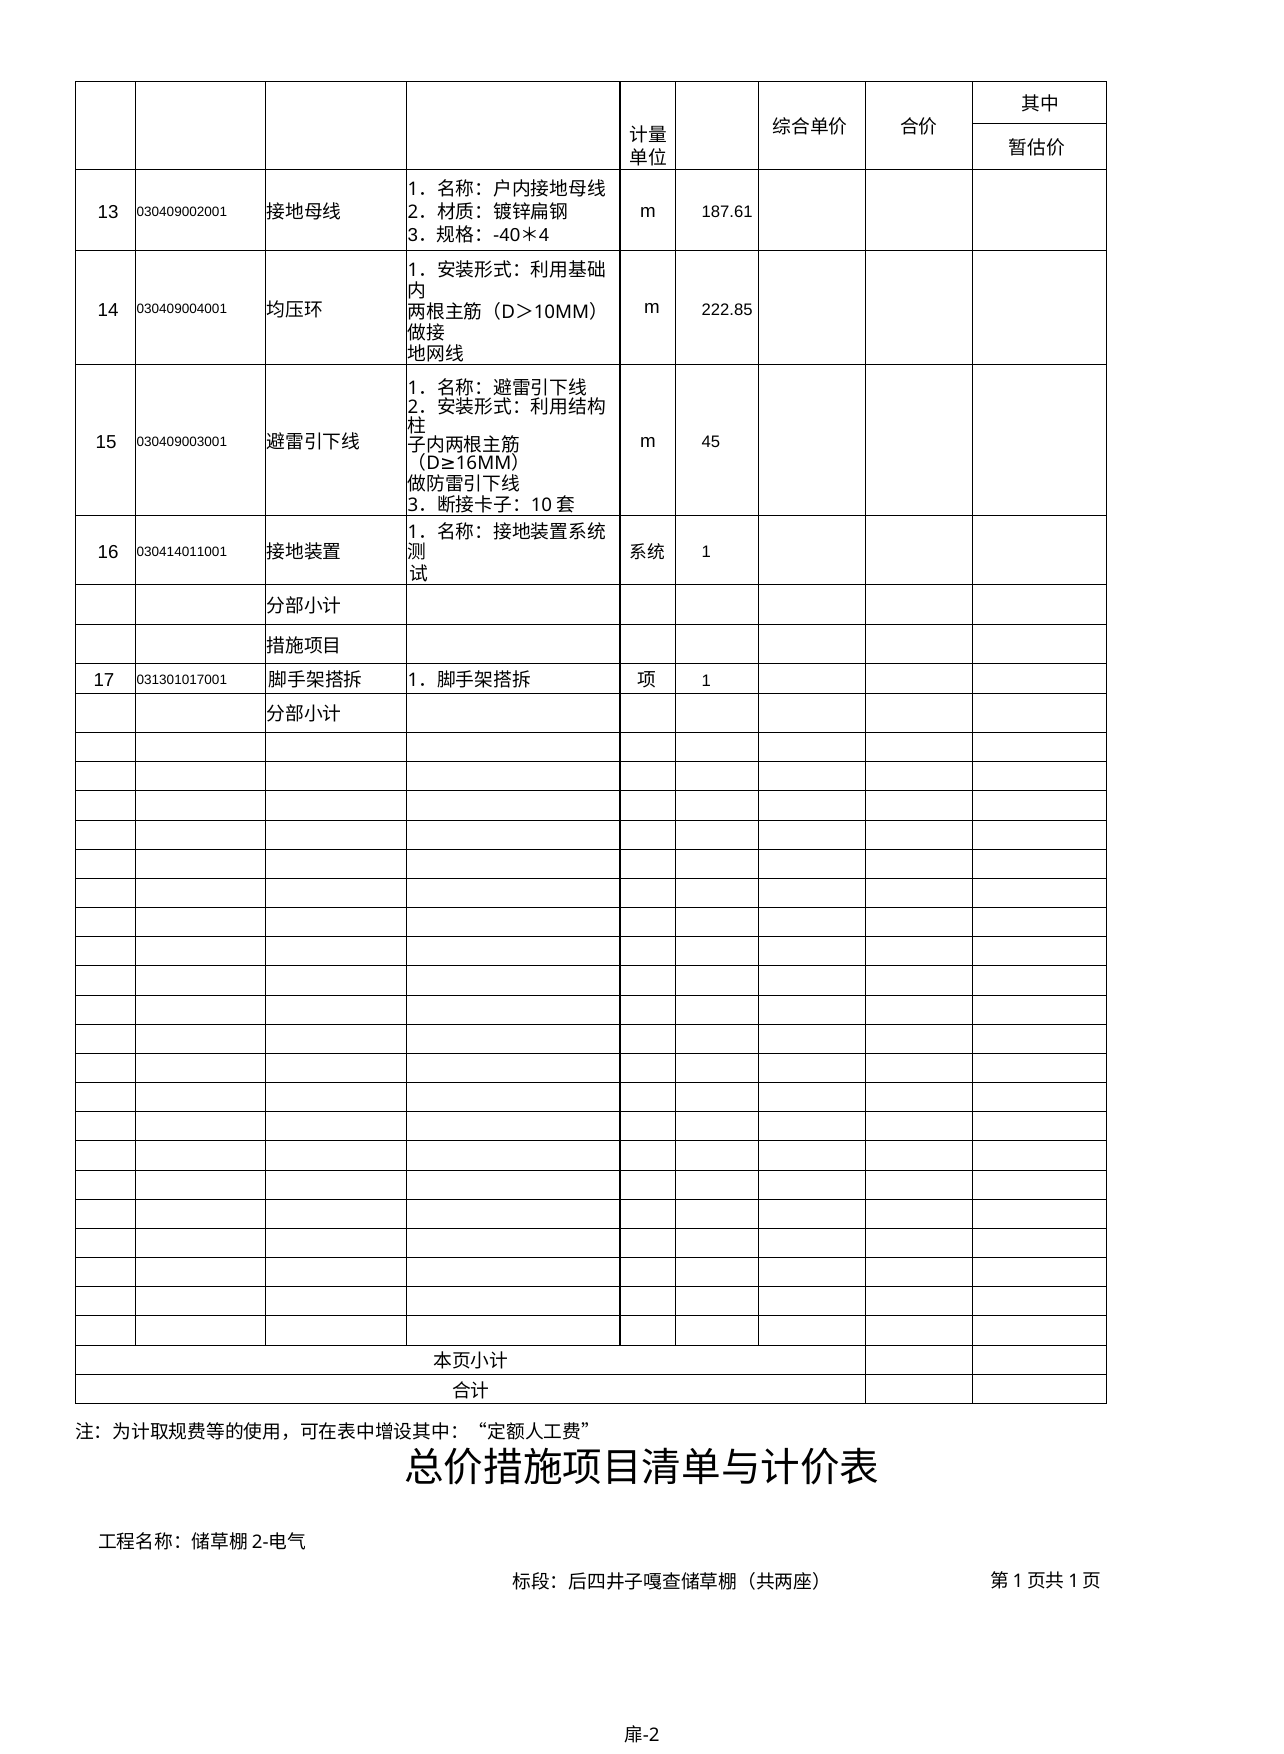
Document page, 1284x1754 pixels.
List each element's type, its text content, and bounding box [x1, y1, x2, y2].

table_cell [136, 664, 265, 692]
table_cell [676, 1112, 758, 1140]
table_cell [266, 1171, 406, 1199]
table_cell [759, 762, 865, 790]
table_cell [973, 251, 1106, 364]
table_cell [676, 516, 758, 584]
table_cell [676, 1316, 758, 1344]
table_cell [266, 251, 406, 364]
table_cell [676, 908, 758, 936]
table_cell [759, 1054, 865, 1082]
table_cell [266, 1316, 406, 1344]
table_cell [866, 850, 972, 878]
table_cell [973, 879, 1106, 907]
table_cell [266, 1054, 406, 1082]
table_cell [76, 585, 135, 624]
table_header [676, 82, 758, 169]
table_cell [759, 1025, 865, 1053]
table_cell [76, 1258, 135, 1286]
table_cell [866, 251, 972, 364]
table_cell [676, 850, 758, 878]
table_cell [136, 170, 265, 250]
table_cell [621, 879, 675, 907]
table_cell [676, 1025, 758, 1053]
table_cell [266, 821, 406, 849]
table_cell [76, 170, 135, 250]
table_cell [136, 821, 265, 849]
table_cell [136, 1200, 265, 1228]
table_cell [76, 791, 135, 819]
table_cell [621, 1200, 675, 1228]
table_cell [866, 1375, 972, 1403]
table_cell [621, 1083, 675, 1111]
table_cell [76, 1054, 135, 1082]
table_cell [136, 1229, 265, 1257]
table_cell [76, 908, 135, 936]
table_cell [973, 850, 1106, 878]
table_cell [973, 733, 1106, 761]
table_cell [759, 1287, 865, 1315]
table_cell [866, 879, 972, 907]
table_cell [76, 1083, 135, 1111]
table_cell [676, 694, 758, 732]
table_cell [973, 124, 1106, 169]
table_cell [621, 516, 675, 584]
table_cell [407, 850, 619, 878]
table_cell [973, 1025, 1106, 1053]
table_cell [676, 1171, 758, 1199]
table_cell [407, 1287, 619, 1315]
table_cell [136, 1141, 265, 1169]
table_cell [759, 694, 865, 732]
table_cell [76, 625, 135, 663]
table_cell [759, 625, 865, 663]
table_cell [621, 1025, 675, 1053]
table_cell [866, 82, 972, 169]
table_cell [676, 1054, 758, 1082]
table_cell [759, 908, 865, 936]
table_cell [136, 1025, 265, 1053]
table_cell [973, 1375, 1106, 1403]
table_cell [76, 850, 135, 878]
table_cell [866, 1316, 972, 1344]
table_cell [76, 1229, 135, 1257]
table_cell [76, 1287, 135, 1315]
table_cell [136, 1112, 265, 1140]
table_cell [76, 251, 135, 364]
text 注：为计取规费等的使用，可在表中增设其中：“定额人工费” [75, 1416, 1208, 1443]
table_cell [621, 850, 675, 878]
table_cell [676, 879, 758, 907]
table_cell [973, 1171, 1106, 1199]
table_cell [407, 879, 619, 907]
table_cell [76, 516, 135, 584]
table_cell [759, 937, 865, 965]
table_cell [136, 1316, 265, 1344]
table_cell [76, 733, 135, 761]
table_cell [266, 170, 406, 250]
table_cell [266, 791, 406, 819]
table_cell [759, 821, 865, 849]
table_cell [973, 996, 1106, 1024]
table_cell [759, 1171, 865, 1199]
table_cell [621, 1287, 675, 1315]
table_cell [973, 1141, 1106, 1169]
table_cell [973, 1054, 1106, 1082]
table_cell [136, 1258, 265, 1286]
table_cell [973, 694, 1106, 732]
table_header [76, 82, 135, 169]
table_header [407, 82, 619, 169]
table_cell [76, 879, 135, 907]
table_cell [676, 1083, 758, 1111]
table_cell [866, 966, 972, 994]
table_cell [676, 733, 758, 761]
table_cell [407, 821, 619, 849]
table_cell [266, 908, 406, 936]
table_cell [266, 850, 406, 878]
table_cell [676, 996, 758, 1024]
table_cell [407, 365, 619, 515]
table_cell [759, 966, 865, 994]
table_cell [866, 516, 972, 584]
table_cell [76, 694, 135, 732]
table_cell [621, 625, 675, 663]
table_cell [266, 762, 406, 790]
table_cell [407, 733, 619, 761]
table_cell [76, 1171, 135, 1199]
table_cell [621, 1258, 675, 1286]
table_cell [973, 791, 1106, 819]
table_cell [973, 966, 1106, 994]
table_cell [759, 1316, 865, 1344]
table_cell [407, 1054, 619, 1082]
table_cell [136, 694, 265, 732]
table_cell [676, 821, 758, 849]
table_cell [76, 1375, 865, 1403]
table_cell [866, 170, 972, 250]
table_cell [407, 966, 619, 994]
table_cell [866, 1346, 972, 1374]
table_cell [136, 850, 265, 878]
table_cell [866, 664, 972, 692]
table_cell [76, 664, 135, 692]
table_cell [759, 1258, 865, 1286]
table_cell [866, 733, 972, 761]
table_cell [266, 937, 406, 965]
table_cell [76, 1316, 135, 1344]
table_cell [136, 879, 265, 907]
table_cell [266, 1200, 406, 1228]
text 第1页共1页 [990, 1569, 1208, 1592]
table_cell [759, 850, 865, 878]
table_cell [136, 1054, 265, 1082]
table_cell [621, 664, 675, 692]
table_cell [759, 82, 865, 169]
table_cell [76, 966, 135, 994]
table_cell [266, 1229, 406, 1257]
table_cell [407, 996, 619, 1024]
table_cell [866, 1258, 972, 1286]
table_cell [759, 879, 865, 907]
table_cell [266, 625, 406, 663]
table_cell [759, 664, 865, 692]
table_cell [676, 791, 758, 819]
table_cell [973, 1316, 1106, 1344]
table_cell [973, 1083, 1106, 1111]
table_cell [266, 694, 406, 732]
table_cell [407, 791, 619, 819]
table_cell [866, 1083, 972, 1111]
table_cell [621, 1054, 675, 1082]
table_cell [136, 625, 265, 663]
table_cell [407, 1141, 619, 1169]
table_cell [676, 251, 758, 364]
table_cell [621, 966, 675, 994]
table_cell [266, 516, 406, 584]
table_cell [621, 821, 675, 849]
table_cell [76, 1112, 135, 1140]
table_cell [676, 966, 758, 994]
text 总价措施项目清单与计价表 [75, 1443, 1208, 1491]
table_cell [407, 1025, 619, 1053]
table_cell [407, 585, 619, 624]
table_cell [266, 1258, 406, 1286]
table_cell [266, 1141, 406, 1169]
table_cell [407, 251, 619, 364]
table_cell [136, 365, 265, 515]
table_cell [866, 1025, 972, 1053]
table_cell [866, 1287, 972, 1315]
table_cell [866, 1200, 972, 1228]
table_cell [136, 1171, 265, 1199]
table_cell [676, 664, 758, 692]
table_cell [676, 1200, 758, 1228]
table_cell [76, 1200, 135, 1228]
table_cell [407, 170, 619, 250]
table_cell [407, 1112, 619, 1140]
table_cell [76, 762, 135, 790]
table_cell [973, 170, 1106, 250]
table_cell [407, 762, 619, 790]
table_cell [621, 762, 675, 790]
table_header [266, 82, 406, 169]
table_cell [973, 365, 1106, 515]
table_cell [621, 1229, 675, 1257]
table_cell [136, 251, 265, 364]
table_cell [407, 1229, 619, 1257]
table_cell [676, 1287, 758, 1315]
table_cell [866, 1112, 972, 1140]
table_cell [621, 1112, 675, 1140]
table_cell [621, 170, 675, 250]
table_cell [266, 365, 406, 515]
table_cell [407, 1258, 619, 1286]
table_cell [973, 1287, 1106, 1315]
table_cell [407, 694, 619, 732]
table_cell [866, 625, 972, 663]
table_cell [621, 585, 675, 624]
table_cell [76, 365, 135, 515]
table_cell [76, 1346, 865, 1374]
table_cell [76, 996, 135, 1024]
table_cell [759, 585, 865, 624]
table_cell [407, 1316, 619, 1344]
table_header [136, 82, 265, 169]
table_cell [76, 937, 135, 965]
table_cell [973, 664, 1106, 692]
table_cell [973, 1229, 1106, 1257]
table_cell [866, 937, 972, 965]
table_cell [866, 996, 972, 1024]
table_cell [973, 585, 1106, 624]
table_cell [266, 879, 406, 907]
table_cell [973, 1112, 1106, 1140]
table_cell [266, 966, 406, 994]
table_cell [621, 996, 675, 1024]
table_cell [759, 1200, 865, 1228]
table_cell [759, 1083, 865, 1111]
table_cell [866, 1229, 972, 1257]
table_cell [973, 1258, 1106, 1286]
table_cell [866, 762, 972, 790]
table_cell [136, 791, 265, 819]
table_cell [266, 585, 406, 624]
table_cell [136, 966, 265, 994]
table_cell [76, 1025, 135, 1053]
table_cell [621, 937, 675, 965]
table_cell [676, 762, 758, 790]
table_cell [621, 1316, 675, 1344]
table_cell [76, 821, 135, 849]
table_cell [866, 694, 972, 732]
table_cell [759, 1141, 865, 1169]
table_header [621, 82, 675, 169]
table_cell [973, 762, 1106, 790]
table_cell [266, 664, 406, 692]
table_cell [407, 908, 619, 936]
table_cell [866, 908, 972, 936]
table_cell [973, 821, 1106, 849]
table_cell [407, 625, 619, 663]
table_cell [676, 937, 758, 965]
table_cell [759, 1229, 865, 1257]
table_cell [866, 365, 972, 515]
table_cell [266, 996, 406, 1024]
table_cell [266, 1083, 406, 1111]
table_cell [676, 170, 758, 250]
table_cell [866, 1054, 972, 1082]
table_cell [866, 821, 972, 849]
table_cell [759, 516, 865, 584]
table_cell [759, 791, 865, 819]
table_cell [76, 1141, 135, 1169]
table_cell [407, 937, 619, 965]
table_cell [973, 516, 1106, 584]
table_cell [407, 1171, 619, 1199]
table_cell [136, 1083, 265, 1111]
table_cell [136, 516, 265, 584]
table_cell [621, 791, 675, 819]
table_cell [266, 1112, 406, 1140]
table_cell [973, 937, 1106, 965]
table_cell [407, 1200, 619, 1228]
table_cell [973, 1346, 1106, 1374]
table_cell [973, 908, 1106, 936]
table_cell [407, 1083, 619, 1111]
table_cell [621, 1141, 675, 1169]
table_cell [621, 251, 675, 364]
text 工程名称：储草棚2-电气 [98, 1529, 462, 1554]
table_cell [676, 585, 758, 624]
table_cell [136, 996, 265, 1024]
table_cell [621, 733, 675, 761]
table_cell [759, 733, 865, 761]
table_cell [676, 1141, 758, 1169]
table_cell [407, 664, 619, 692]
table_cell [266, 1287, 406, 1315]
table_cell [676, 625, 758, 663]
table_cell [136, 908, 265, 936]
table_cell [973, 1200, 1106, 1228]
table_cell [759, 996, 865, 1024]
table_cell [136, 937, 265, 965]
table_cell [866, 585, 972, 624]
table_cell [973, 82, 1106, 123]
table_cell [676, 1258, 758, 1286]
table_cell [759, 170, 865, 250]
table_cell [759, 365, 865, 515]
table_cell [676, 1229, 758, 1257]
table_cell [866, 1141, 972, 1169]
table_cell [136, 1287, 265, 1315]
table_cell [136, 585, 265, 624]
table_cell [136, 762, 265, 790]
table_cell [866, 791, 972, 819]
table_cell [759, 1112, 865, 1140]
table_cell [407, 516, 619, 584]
text 标段：后四井子嘎查储草棚（共两座） [512, 1567, 963, 1594]
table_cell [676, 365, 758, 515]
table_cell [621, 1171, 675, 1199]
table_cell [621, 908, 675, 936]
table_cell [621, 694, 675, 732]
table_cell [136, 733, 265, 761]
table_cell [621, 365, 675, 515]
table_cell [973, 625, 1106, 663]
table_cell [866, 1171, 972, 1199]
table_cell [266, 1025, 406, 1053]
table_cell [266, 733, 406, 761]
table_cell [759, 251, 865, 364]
